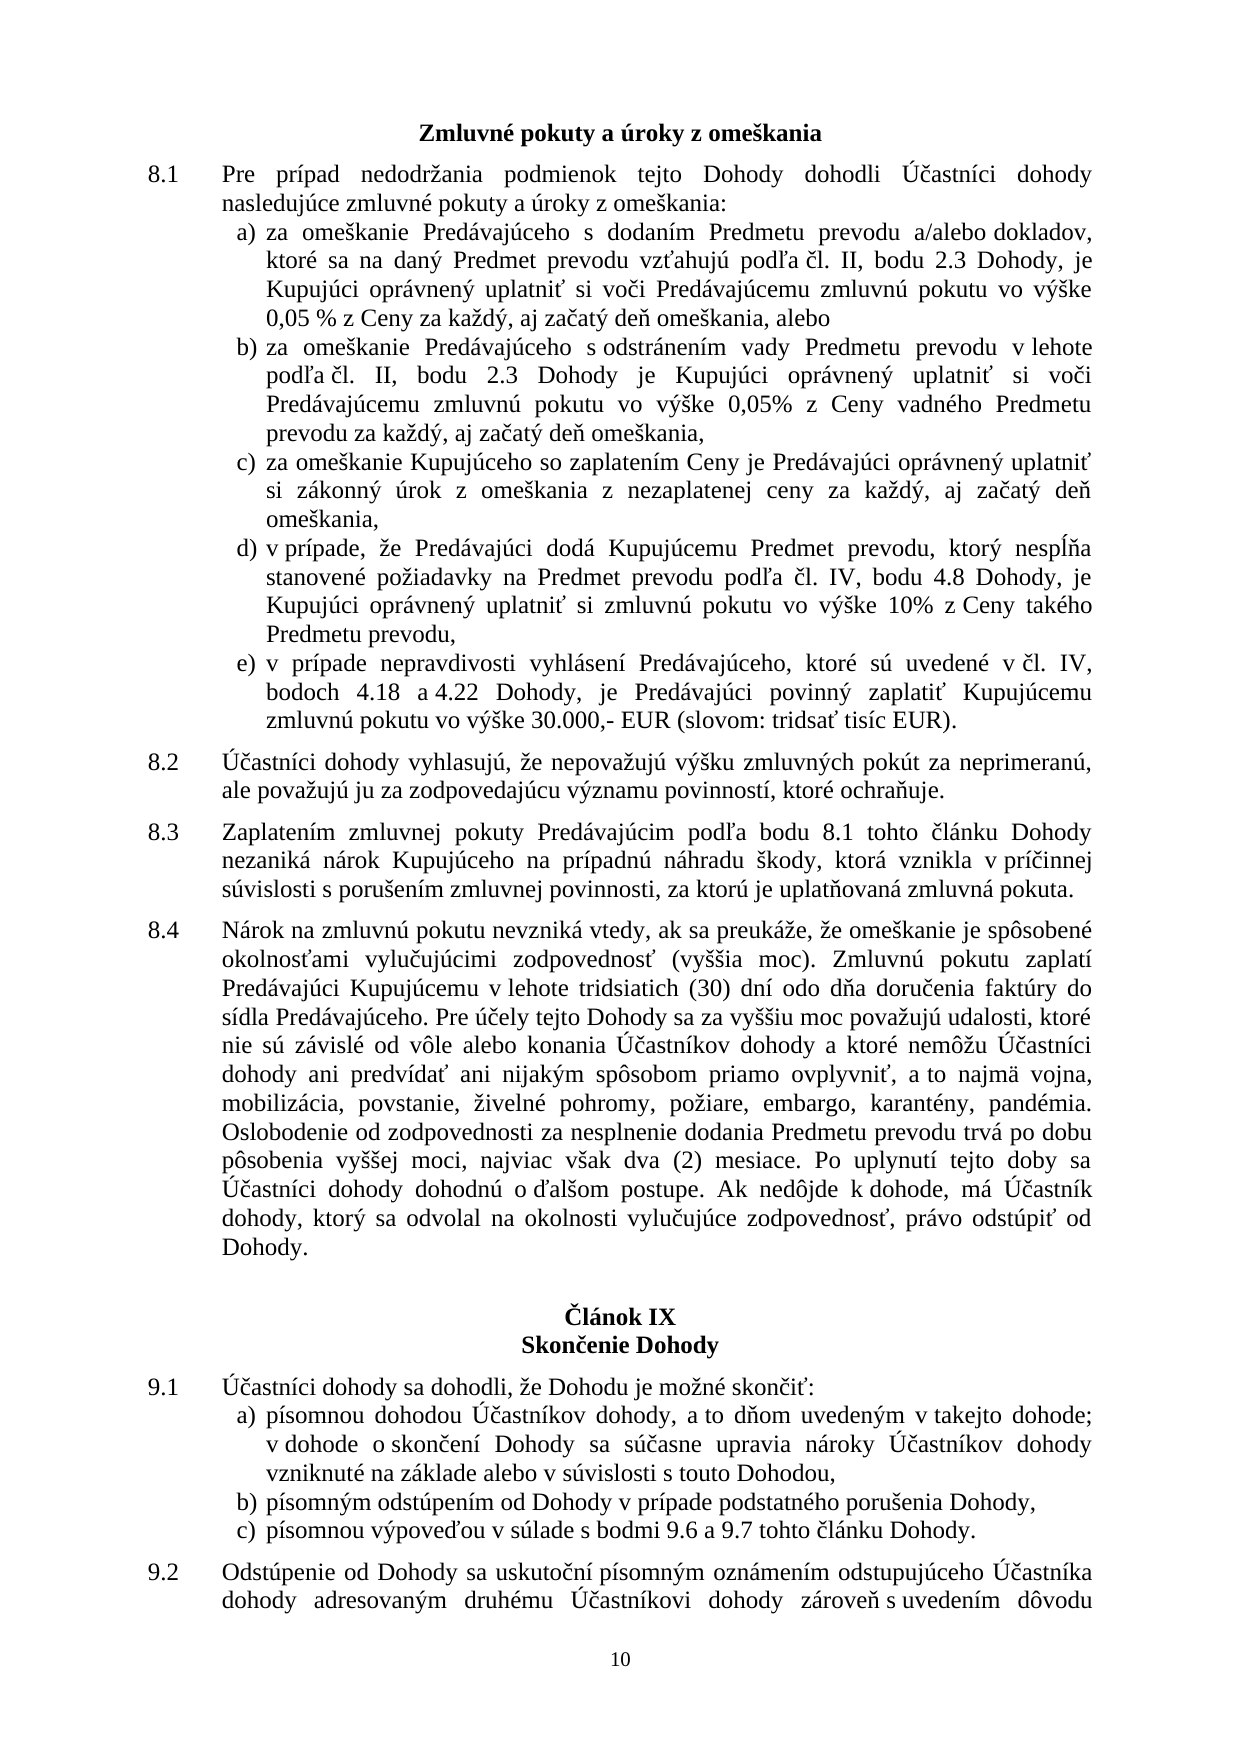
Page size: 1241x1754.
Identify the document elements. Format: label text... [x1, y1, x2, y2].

list Účastníci dohody sa dohodli, že Dohodu je možné skončiť: [148, 1372, 1092, 1401]
list v prípade nepravdivosti vyhlásení Predávajúceho, ktoré sú uvedené v čl. IV, bodoch 4.18 a 4.22 Dohody, je Predávajúci povinný zaplatiť Kupujúcemu zmluvnú pokutu vo výške 30.000,- EUR (slovom: tridsať tisíc EUR). [236, 648, 1092, 734]
list Nárok na zmluvnú pokutu nevzniká vtedy, ak sa preukáže, že omeškanie je spôsobené okolnosťami vylučujúcimi zodpovednosť (vyššia moc). Zmluvnú pokutu zaplatí Predávajúci Kupujúcemu v lehote tridsiatich (30) dní odo dňa doručenia faktúry do sídla Predávajúceho. Pre účely tejto Dohody sa za vyššiu moc považujú udalosti, ktoré nie sú závislé od vôle alebo konania Účastníkov dohody a ktoré nemôžu Účastníci dohody ani predvídať ani nijakým spôsobom priamo ovplyvniť, a to najmä vojna, mobilizácia, povstanie, živelné pohromy, požiare, embargo, karantény, pandémia. Oslobodenie od zodpovednosti za nesplnenie dodania Predmetu prevodu trvá po dobu pôsobenia vyššej moci, najviac však dva (2) mesiace. Po uplynutí tejto doby sa Účastníci dohody dohodnú o ďalšom postupe. Ak nedôjde k dohode, má Účastník dohody, ktorý sa odvolal na okolnosti vylučujúce zodpovednosť, právo odstúpiť od Dohody. [148, 916, 1092, 1261]
list za omeškanie Predávajúceho s dodaním Predmetu prevodu a/alebo dokladov, ktoré sa na daný Predmet prevodu vzťahujú podľa čl. II, bodu 2.3 Dohody, je Kupujúci oprávnený uplatniť si voči Predávajúcemu zmluvnú pokutu vo výške 0,05 % z Ceny za každý, aj začatý deň omeškania, alebo [236, 217, 1092, 332]
list písomným odstúpením od Dohody v prípade podstatného porušenia Dohody, [236, 1487, 1092, 1516]
list písomnou dohodou Účastníkov dohody, a to dňom uvedeným v takejto dohode; v dohode o skončení Dohody sa súčasne upravia nároky Účastníkov dohody vzniknuté na základe alebo v súvislosti s touto Dohodou, [236, 1401, 1092, 1487]
list za omeškanie Predávajúceho s odstránením vady Predmetu prevodu v lehote podľa čl. II, bodu 2.3 Dohody je Kupujúci oprávnený uplatniť si voči Predávajúcemu zmluvnú pokutu vo výške 0,05% z Ceny vadného Predmetu prevodu za každý, aj začatý deň omeškania, [236, 332, 1092, 447]
text Zmluvné pokuty a úroky z omeškania [148, 118, 1092, 147]
text Článok IX [148, 1302, 1092, 1331]
list Zaplatením zmluvnej pokuty Predávajúcim podľa bodu 8.1 tohto článku Dohody nezaniká nárok Kupujúceho na prípadnú náhradu škody, ktorá vznikla v príčinnej súvislosti s porušením zmluvnej povinnosti, za ktorú je uplatňovaná zmluvná pokuta. [148, 817, 1092, 903]
list Účastníci dohody vyhlasujú, že nepovažujú výšku zmluvných pokút za neprimeranú, ale považujú ju za zodpovedajúcu významu povinností, ktoré ochraňuje. [148, 747, 1092, 804]
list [148, 1557, 1092, 1614]
text Skončenie Dohody [148, 1331, 1092, 1359]
list v prípade, že Predávajúci dodá Kupujúcemu Predmet prevodu, ktorý nespĺňa stanovené požiadavky na Predmet prevodu podľa čl. IV, bodu 4.8 Dohody, je Kupujúci oprávnený uplatniť si zmluvnú pokutu vo výške 10% z Ceny takého Predmetu prevodu, [236, 533, 1092, 648]
list za omeškanie Kupujúceho so zaplatením Ceny je Predávajúci oprávnený uplatniť si zákonný úrok z omeškania z nezaplatenej ceny za každý, aj začatý deň omeškania, [236, 447, 1092, 533]
list písomnou výpoveďou v súlade s bodmi 9.6 a 9.7 tohto článku Dohody. [236, 1516, 1092, 1544]
list Pre prípad nedodržania podmienok tejto Dohody dohodli Účastníci dohody nasledujúce zmluvné pokuty a úroky z omeškania: [148, 159, 1092, 217]
